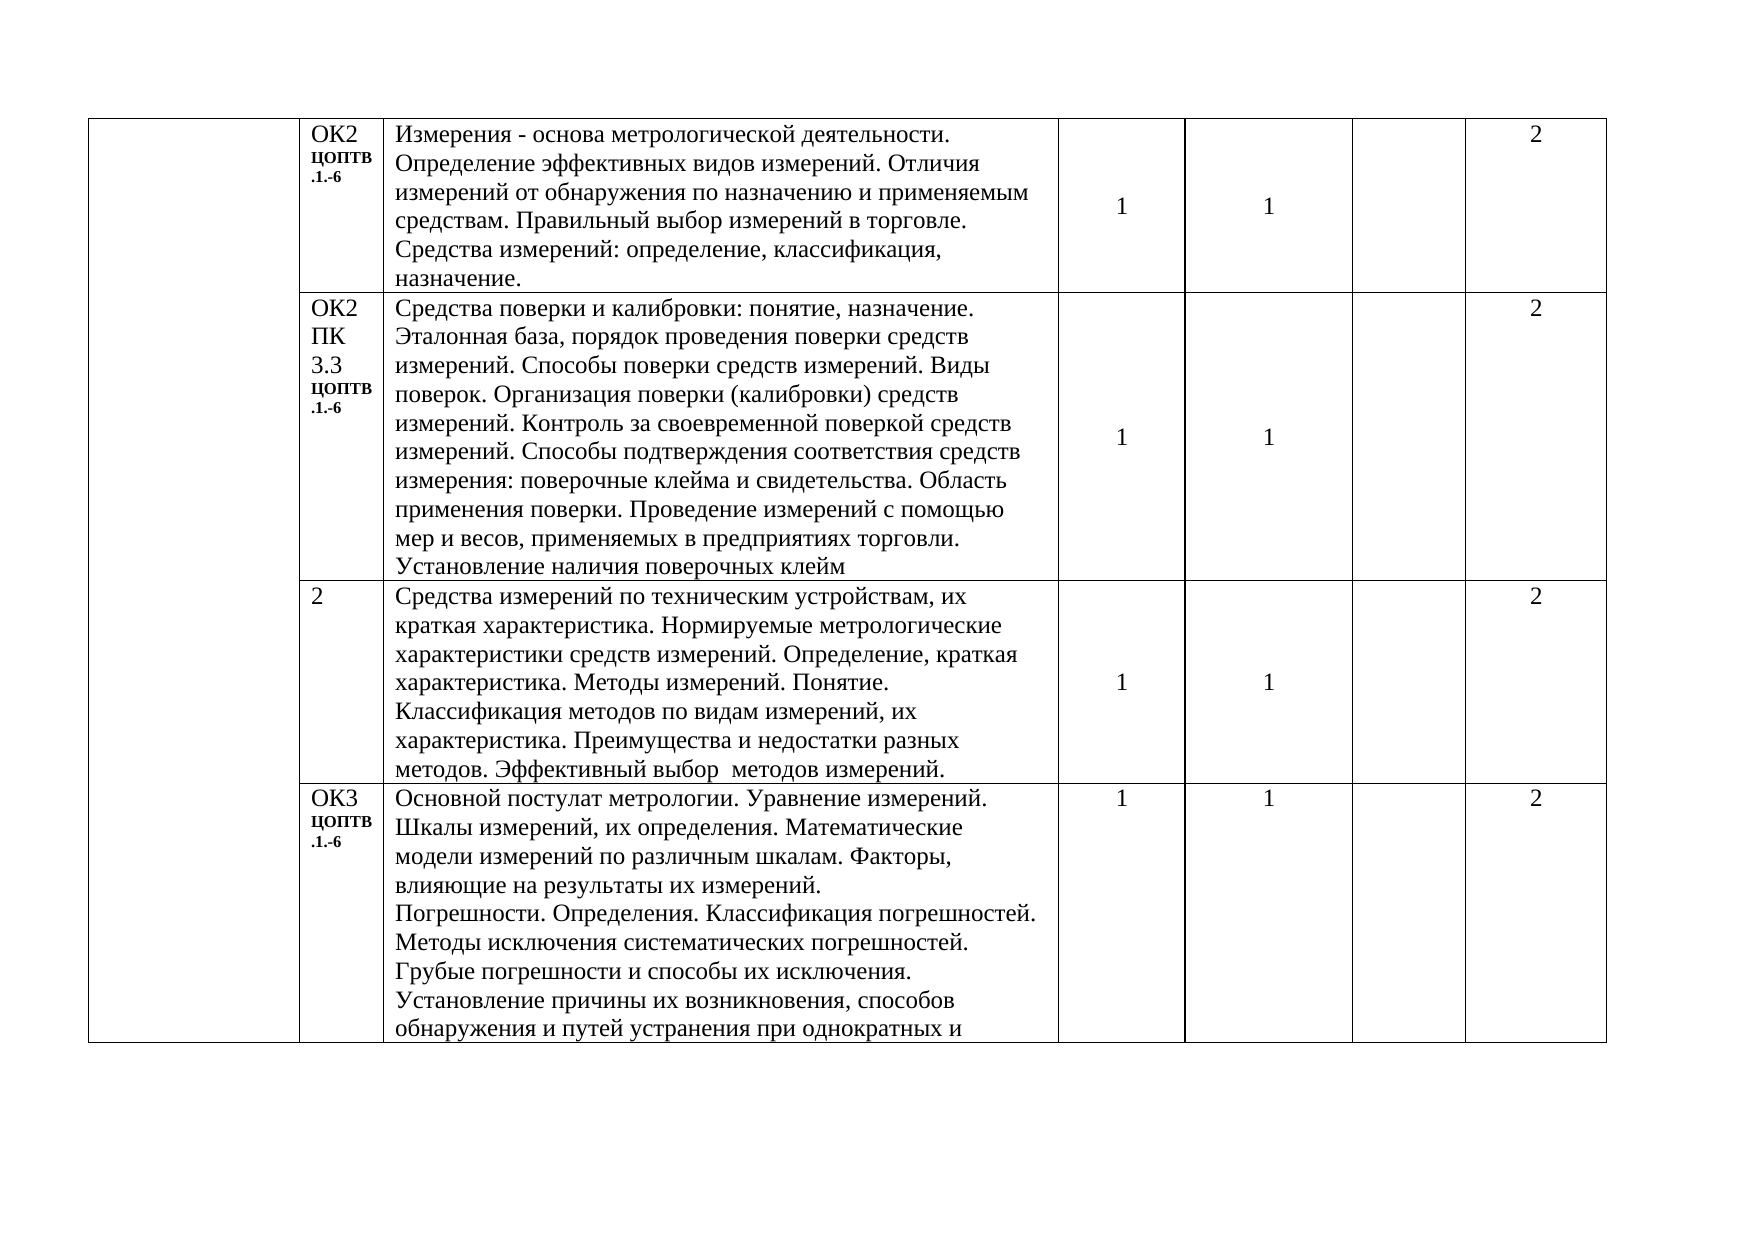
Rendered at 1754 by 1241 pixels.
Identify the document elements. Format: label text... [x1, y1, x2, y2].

table_cell 2 [1466, 293, 1606, 580]
table_cell Измерения - основа метрологической деятельности. Определение эффективных видов измерений. Отличия измерений от обнаружения по назначению и применяемым средствам. Правильный выбор измерений в торговле. Средства измерений: определение, классификация, назначение. [384, 119, 1058, 292]
table_cell 2 [1466, 581, 1606, 782]
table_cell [384, 784, 1058, 1042]
table_cell [1353, 581, 1465, 782]
table_cell 1 [1059, 581, 1184, 782]
table_cell ОК2 ПК 3.3 ЦОПТВ.1.-6 [300, 293, 383, 580]
table_cell 1 [1186, 581, 1352, 782]
table_cell Средства поверки и калибровки: понятие, назначение. Эталонная база, порядок проведения поверки средств измерений. Способы поверки средств измерений. Виды поверок. Организация поверки (калибровки) средств измерений. Контроль за своевременной поверкой средств измерений. Способы подтверждения соответствия средств измерения: поверочные клейма и свидетельства. Область применения поверки. Проведение измерений с помощью мер и весов, применяемых в предприятиях торговли. Установление наличия поверочных клейм [384, 293, 1058, 580]
table_cell [1353, 119, 1465, 292]
table_cell 1 [1186, 784, 1352, 1042]
table_cell 2 [1466, 119, 1606, 292]
table_cell 1 [1059, 119, 1184, 292]
table_cell 1 [1059, 293, 1184, 580]
table_cell [1353, 784, 1465, 1042]
table_cell 1 [1186, 119, 1352, 292]
table_cell 1 [1059, 784, 1184, 1042]
table_cell [1353, 293, 1465, 580]
table_cell ОК3 ЦОПТВ.1.-6 [300, 784, 383, 1042]
table_cell 2 [1466, 784, 1606, 1042]
table_cell 2 [300, 581, 383, 782]
table_cell 1 [1186, 293, 1352, 580]
table_cell ОК2 ЦОПТВ.1.-6 [300, 119, 383, 292]
table_cell Средства измерений по техническим устройствам, их краткая характеристика. Нормируемые метрологические характеристики средств измерений. Определение, краткая характеристика. Методы измерений. Понятие. Классификация методов по видам измерений, их характеристика. Преимущества и недостатки разных методов. Эффективный выбор методов измерений. [384, 581, 1058, 782]
